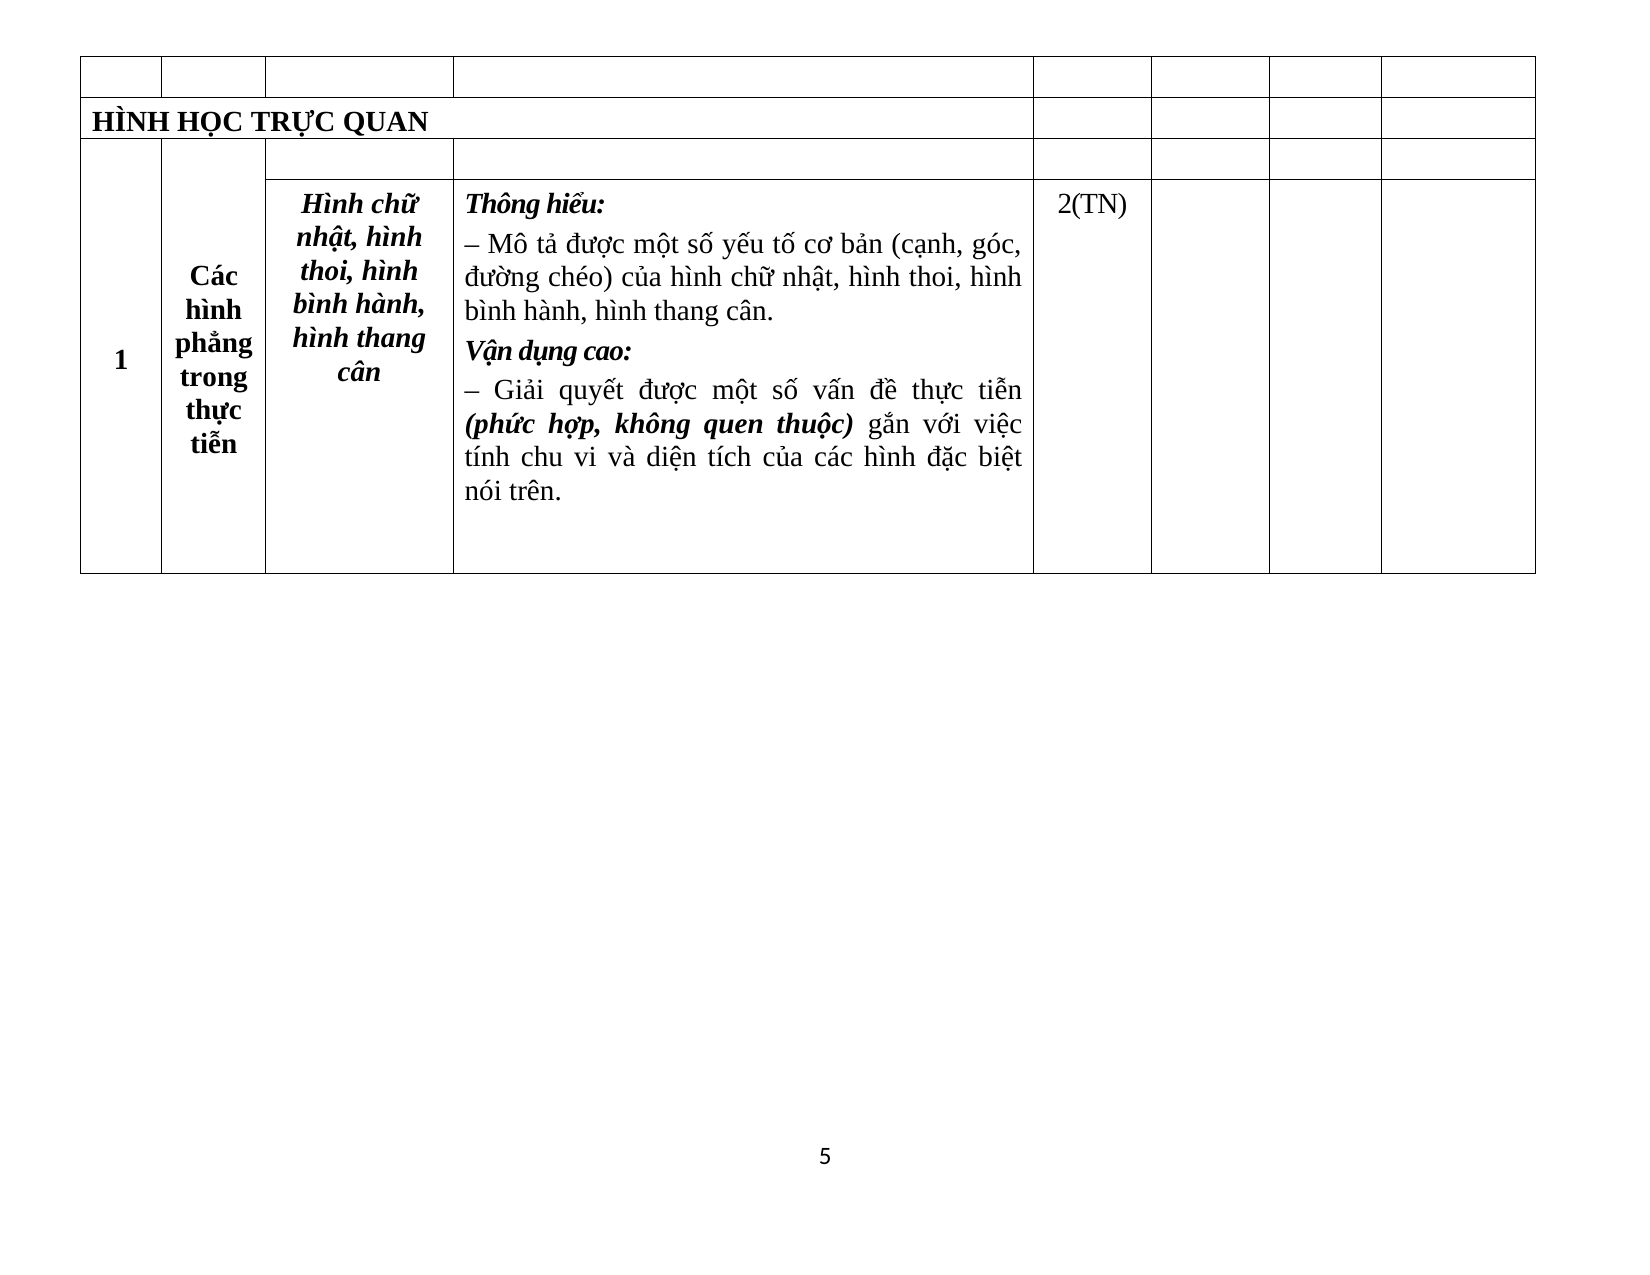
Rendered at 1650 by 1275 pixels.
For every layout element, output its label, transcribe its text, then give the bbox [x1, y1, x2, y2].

table_cell [1382, 180, 1535, 573]
table_cell [1382, 57, 1535, 97]
table_cell [1270, 57, 1381, 97]
table_cell [454, 57, 1033, 97]
table_cell Hình chữ nhật, hình thoi, hình bình hành, hình thang cân [266, 180, 453, 573]
table_cell [1034, 57, 1151, 97]
table_cell 2(TN) [1034, 180, 1151, 573]
table_cell 1 [81, 139, 161, 573]
table_cell [1152, 180, 1269, 573]
table_cell [266, 139, 453, 179]
table_cell Các hình phẳng trong thực tiễn [162, 139, 265, 573]
table_cell [1152, 139, 1269, 179]
table_cell [1270, 139, 1381, 179]
table_cell HÌNH HỌC TRỰC QUAN [81, 98, 1033, 138]
table_cell [1382, 98, 1535, 138]
table_cell [1034, 139, 1151, 179]
table_cell [1152, 98, 1269, 138]
table_cell [1270, 180, 1381, 573]
table_cell [266, 57, 453, 97]
table_cell [1152, 57, 1269, 97]
table_cell [1034, 98, 1151, 138]
table_cell [454, 139, 1033, 179]
table_cell Thông hiểu: – Mô tả được một số yếu tố cơ bản (cạnh, góc, đường chéo) của hình chữ nhật, hình thoi, hình bình hành, hình thang cân. Vận dụng cao: – Giải quyết được một số vấn đề thực tiễn (phức hợp, không quen thuộc) gắn với việc tính chu vi và diện tích của các hình đặc biệt nói trên. [454, 180, 1033, 573]
table_cell [1270, 98, 1381, 138]
table_cell [1382, 139, 1535, 179]
